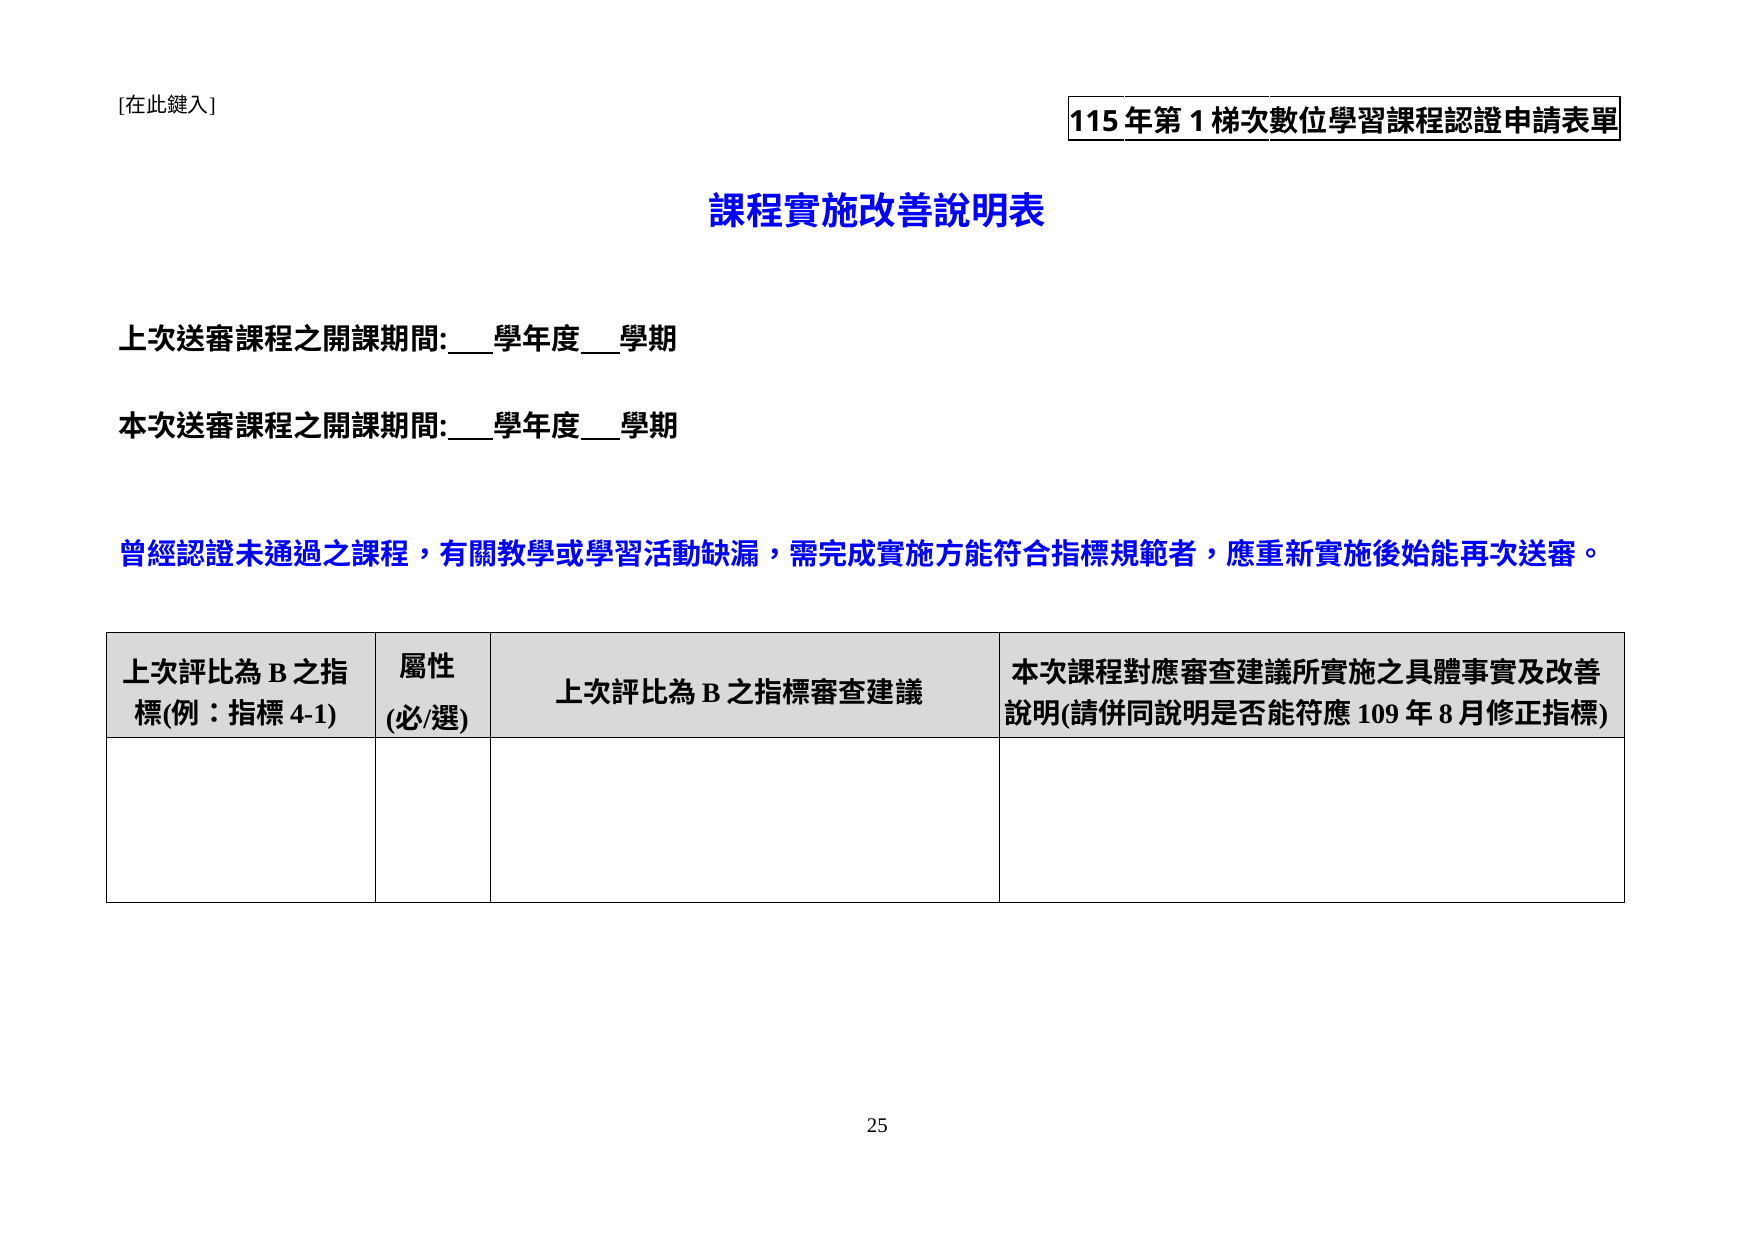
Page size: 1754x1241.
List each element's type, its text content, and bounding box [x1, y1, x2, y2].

text 課程實施改善說明表 [118, 170, 1636, 245]
table_cell [491, 738, 999, 902]
table_header 屬性 (必/選) [376, 633, 490, 737]
table_cell [107, 738, 375, 902]
table_cell [1000, 738, 1624, 902]
text 上次送審課程之開課期間: 學年度 學期 [118, 299, 1636, 374]
table_header 上次評比為B之指標審查建議 [491, 633, 999, 737]
text 曾經認證未通過之課程，有關教學或學習活動缺漏，需完成實施方能符合指標規範者，應重新實施後始能再次送審。 [118, 514, 1636, 589]
table_cell [376, 738, 490, 902]
table_header 上次評比為B之指標(例：指標4-1) [107, 633, 375, 737]
table_header 本次課程對應審查建議所實施之具體事實及改善說明(請併同說明是否能符應109年8月修正指標) [1000, 633, 1624, 737]
text 本次送審課程之開課期間: 學年度 學期 [118, 386, 1636, 461]
